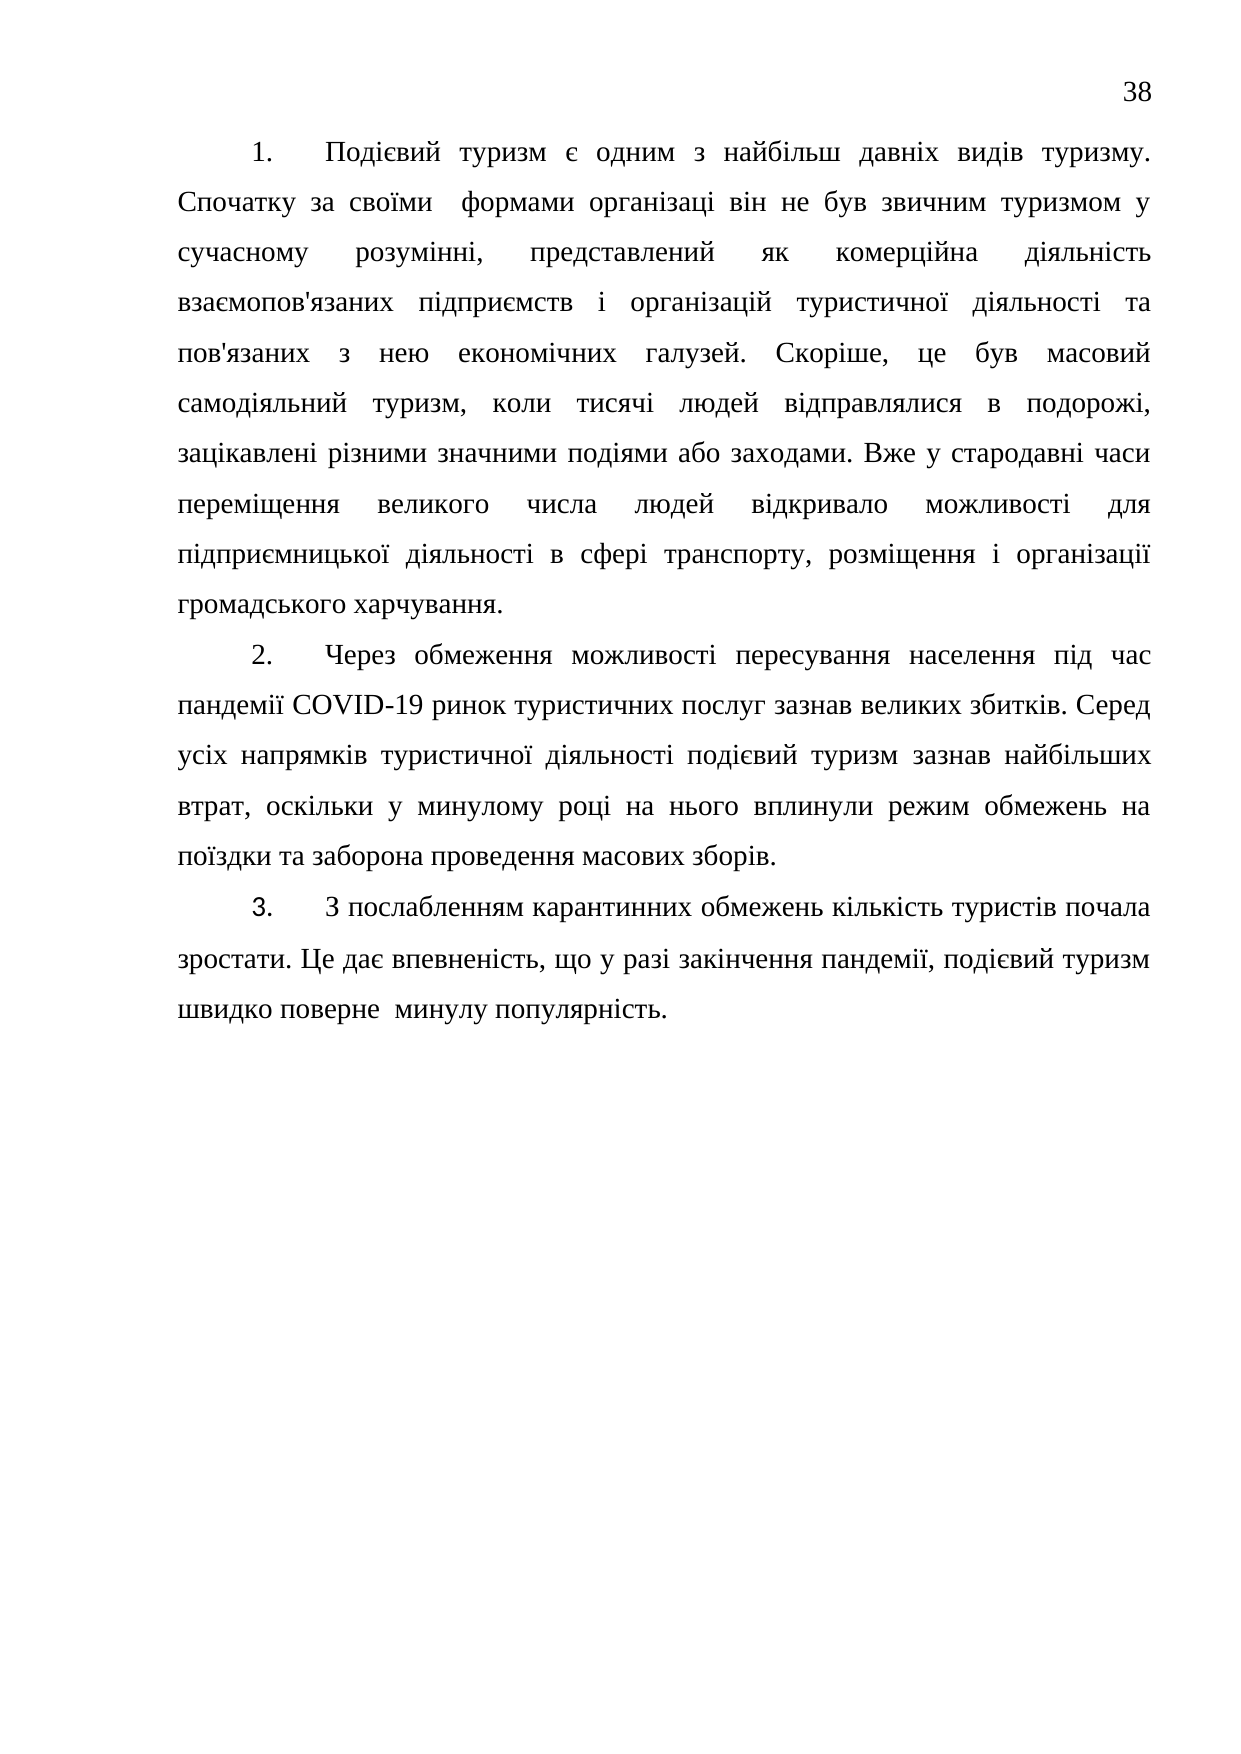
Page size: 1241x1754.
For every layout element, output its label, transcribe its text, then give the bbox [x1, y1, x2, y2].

list Через обмеження можливості пересування населення під час пандемії COVID-19 ринок туристичних послуг зазнав великих збитків. Серед усіх напрямків туристичної діяльності подієвий туризм зазнав найбільших втрат, оскільки у минулому році на нього вплинули режим обмежень на поїздки та заборона проведення масових зборів. [177, 637, 1152, 872]
list Подієвий туризм є одним з найбільш давніх видів туризму. Спочатку за своїми формами організаці він не був звичним туризмом у сучасному розумінні, представлений як комерційна діяльність взаємопов'язаних підприємств і організацій туристичної діяльності та пов'язаних з нею економічних галузей. Скоріше, це був масовий самодіяльний туризм, коли тисячі людей відправлялися в подорожі, зацікавлені різними значними подіями або заходами. Вже у стародавні часи переміщення великого числа людей відкривало можливості для підприємницької діяльності в сфері транспорту, розміщення і організації громадського харчування. [177, 134, 1152, 620]
list З послабленням карантинних обмежень кількість туристів почала зростати. Це дає впевненість, що у разі закінчення пандемії, подієвий туризм швидко поверне минулу популярність. [177, 888, 1152, 1024]
